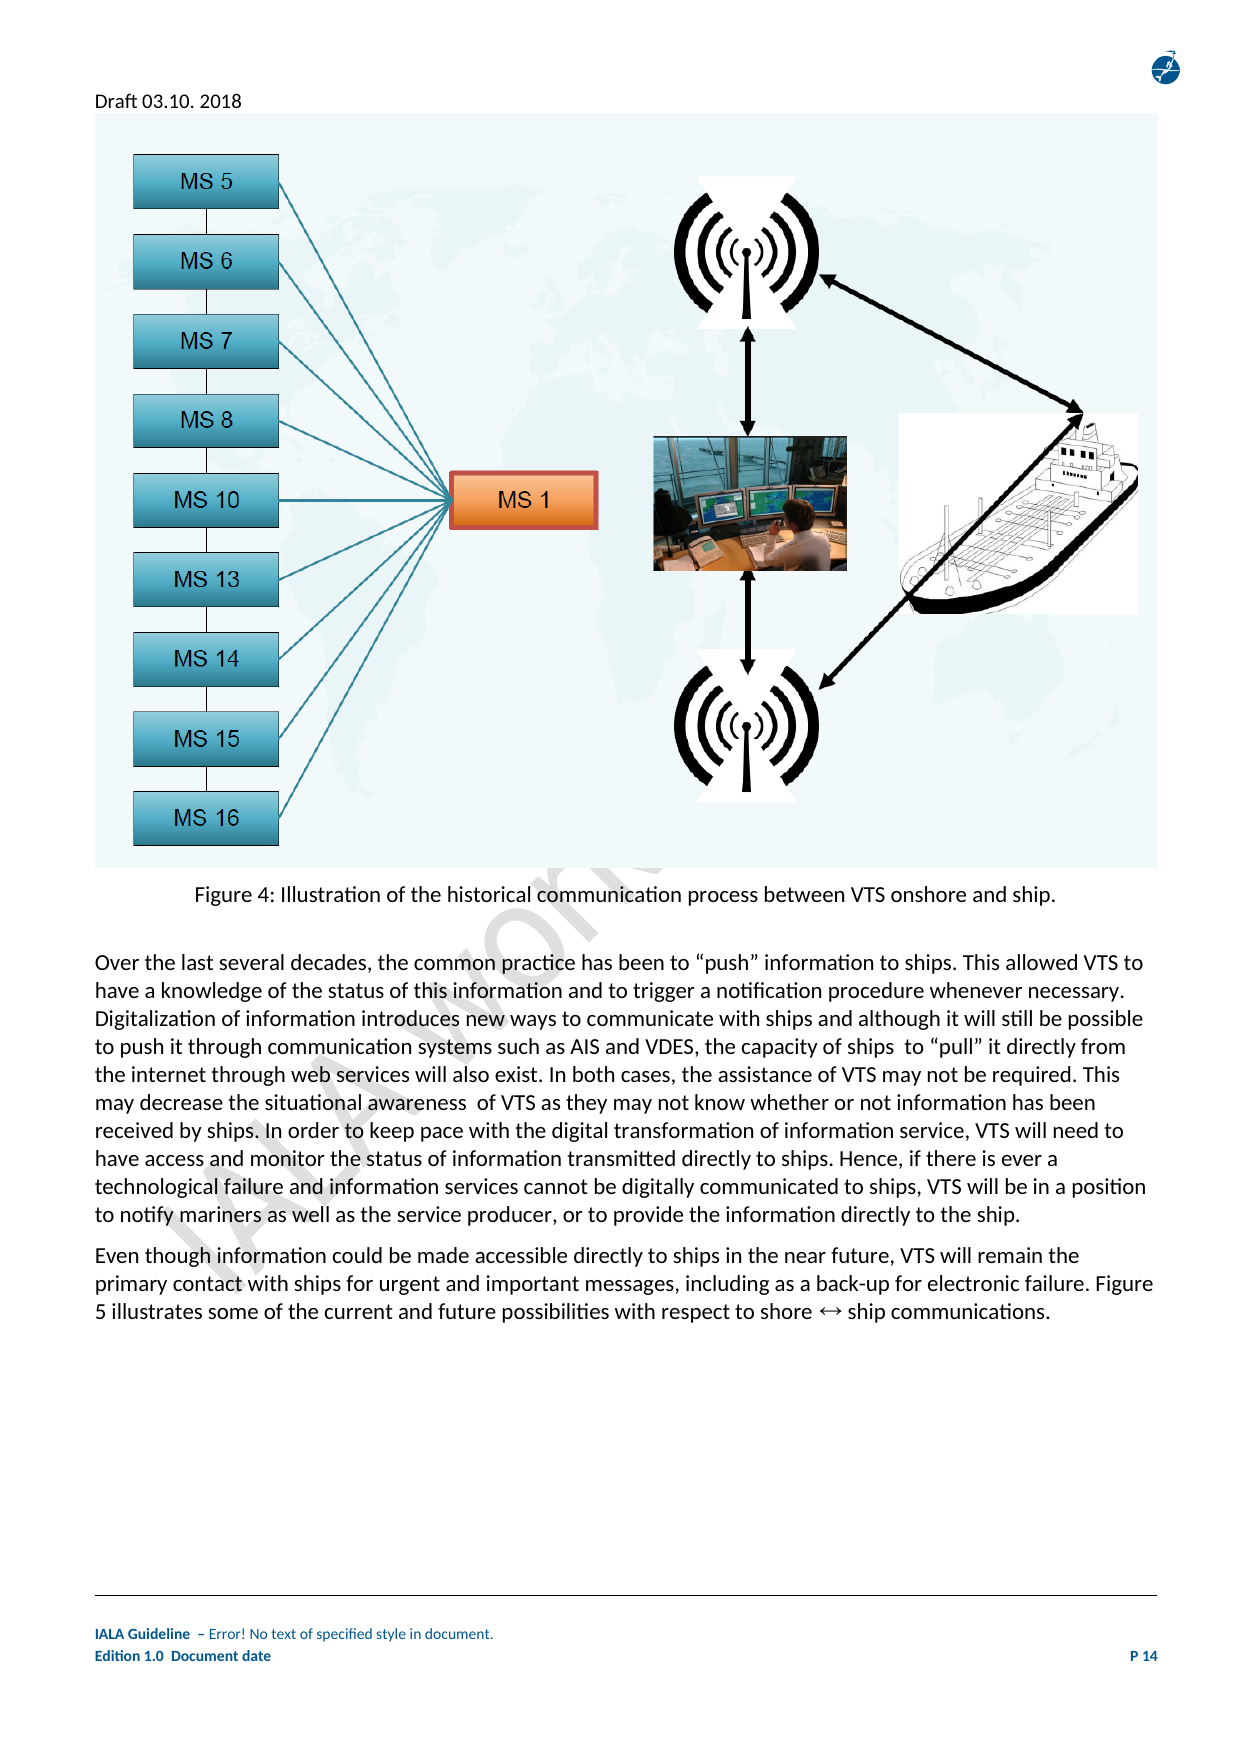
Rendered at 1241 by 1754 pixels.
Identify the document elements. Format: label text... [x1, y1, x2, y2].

text Over the last several decades, the common practice has been to “push” information to ships. This allowed VTS to have a knowledge of the status of this information and to trigger a notification procedure whenever necessary. Digitalization of information introduces new ways to communicate with ships and although it will still be possible to push it through communication systems such as AIS and VDES, the capacity of ships to “pull” it directly from the internet through web services will also exist. In both cases, the assistance of VTS may not be required. This may decrease the situational awareness of VTS as they may not know whether or not information has been received by ships. In order to keep pace with the digital transformation of information service, VTS will need to have access and monitor the status of information transmitted directly to ships. Hence, if there is ever a technological failure and information services cannot be digitally communicated to ships, VTS will be in a position to notify mariners as well as the service producer, or to provide the information directly to the ship. [94, 948, 1157, 1228]
text Even though information could be made accessible directly to ships in the near future, VTS will remain the primary contact with ships for urgent and important messages, including as a back-up for electronic failure. Figure 5 illustrates some of the current and future possibilities with respect to shore ship communications. [94, 1241, 1157, 1325]
picture [94, 0, 1239, 868]
text Figure 4: Illustration of the historical communication process between VTS onshore and ship. [94, 880, 1157, 908]
